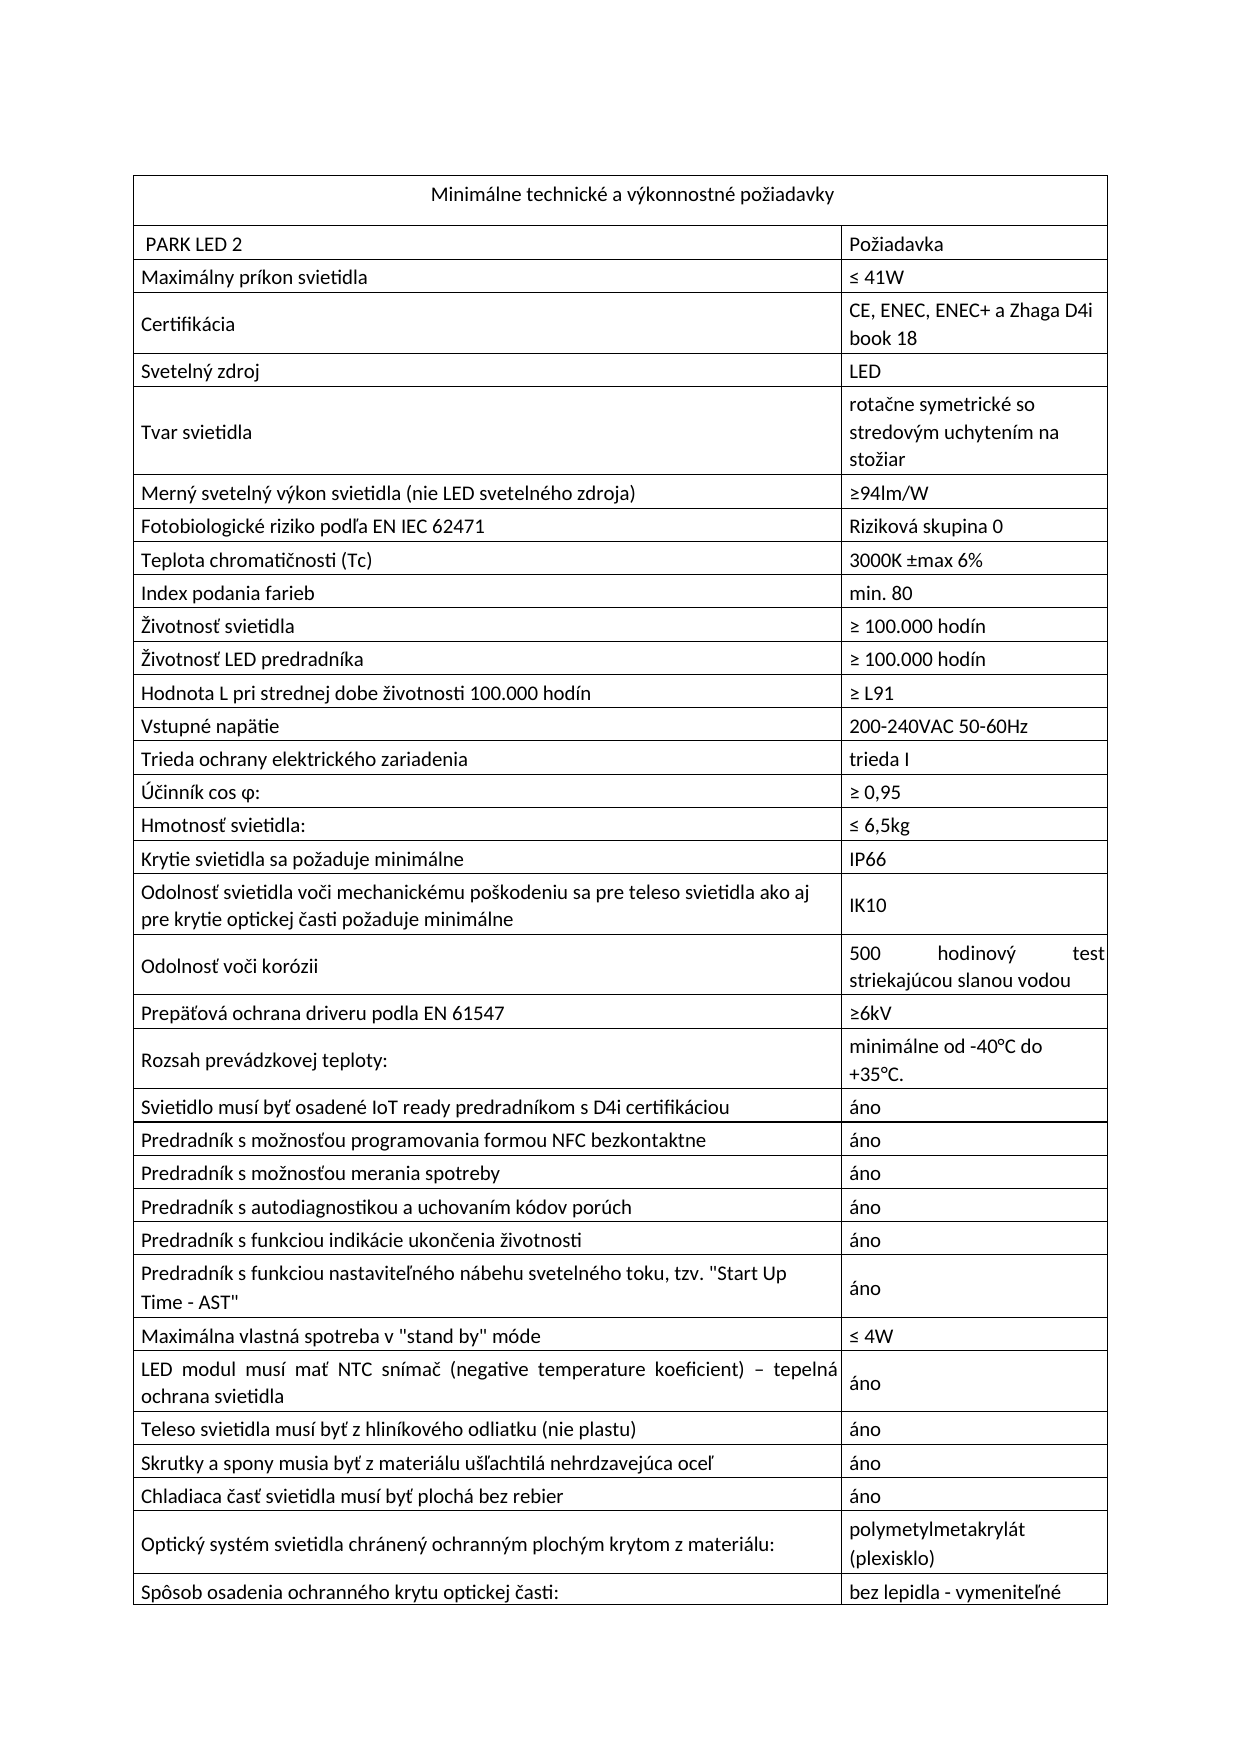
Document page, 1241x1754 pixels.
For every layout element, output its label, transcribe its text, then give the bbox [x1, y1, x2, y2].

table_cell áno [842, 1189, 1107, 1221]
table_cell 500 hodinový test striekajúcou slanou vodou [842, 935, 1107, 994]
table_cell Účinník cos φ: [134, 775, 841, 807]
table_cell trieda I [842, 741, 1107, 773]
table_cell áno [842, 1222, 1107, 1254]
table_cell 200-240VAC 50-60Hz [842, 708, 1107, 740]
table_cell Teleso svietidla musí byť z hliníkového odliatku (nie plastu) [134, 1412, 841, 1444]
table_cell ≤ 6,5kg [842, 808, 1107, 840]
table_cell Hmotnosť svietidla: [134, 808, 841, 840]
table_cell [134, 1574, 841, 1604]
table_cell áno [842, 1089, 1107, 1121]
table_cell LED modul musí mať NTC snímač (negative temperature koeficient) – tepelná ochrana svietidla [134, 1351, 841, 1411]
table_cell áno [842, 1412, 1107, 1444]
table_cell Index podania farieb [134, 575, 841, 607]
table_cell Hodnota L pri strednej dobe životnosti 100.000 hodín [134, 675, 841, 707]
table_cell Predradník s možnosťou merania spotreby [134, 1156, 841, 1188]
table_cell LED [842, 354, 1107, 386]
table_cell ≥ 0,95 [842, 775, 1107, 807]
table_cell Životnosť svietidla [134, 608, 841, 641]
table_cell Trieda ochrany elektrického zariadenia [134, 741, 841, 773]
table_cell ≥ 100.000 hodín [842, 642, 1107, 674]
table_cell Svetelný zdroj [134, 354, 841, 386]
table_cell Predradník s funkciou indikácie ukončenia životnosti [134, 1222, 841, 1254]
table_cell Životnosť LED predradníka [134, 642, 841, 674]
table_cell minimálne od -40°C do +35°C. [842, 1029, 1107, 1088]
table_cell áno [842, 1255, 1107, 1317]
table_cell áno [842, 1351, 1107, 1411]
table_cell ≤ 4W [842, 1318, 1107, 1350]
table_cell áno [842, 1478, 1107, 1510]
table_cell CE, ENEC, ENEC+ a Zhaga D4i book 18 [842, 293, 1107, 352]
table_cell Prepäťová ochrana driveru podla EN 61547 [134, 995, 841, 1028]
table_cell áno [842, 1445, 1107, 1477]
table_cell Odolnosť voči korózii [134, 935, 841, 994]
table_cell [842, 1574, 1107, 1604]
table_cell min. 80 [842, 575, 1107, 607]
table_cell ≥ 100.000 hodín [842, 608, 1107, 641]
table_cell ≤ 41W [842, 260, 1107, 292]
table_header Minimálne technické a výkonnostné požiadavky [134, 176, 842, 225]
table_cell Maximálna vlastná spotreba v "stand by" móde [134, 1318, 841, 1350]
table_cell Tvar svietidla [134, 387, 841, 474]
table_cell Maximálny príkon svietidla [134, 260, 841, 292]
table_cell Predradník s autodiagnostikou a uchovaním kódov porúch [134, 1189, 841, 1221]
table_cell Predradník s možnosťou programovania formou NFC bezkontaktne [134, 1123, 841, 1155]
table_cell ≥ L91 [842, 675, 1107, 707]
table_cell PARK LED 2 [134, 226, 841, 258]
table_cell Predradník s funkciou nastaviteľného nábehu svetelného toku, tzv. "Start Up Time - AST" [134, 1255, 841, 1317]
table_cell polymetylmetakrylát (plexisklo) [842, 1511, 1107, 1573]
table_cell 3000K ±max 6% [842, 542, 1107, 574]
table_cell Riziková skupina 0 [842, 509, 1107, 541]
table_cell áno [842, 1123, 1107, 1155]
table_cell Svietidlo musí byť osadené IoT ready predradníkom s D4i certifikáciou [134, 1089, 841, 1121]
table_cell Fotobiologické riziko podľa EN IEC 62471 [134, 509, 841, 541]
table_cell IP66 [842, 841, 1107, 873]
table_cell Teplota chromatičnosti (Tc) [134, 542, 841, 574]
table_cell rotačne symetrické so stredovým uchytením na stožiar [842, 387, 1107, 474]
table_cell Rozsah prevádzkovej teploty: [134, 1029, 841, 1088]
table_cell Skrutky a spony musia byť z materiálu ušľachtilá nehrdzavejúca oceľ [134, 1445, 841, 1477]
table_cell ≥94lm/W [842, 475, 1107, 508]
table_cell Vstupné napätie [134, 708, 841, 740]
table_cell ≥6kV [842, 995, 1107, 1028]
table_cell Chladiaca časť svietidla musí byť plochá bez rebier [134, 1478, 841, 1510]
table_cell Krytie svietidla sa požaduje minimálne [134, 841, 841, 873]
table_cell Certifikácia [134, 293, 841, 352]
table_cell Merný svetelný výkon svietidla (nie LED svetelného zdroja) [134, 475, 841, 508]
table_header [842, 176, 1107, 225]
table_cell IK10 [842, 874, 1107, 934]
table_cell áno [842, 1156, 1107, 1188]
table_cell Optický systém svietidla chránený ochranným plochým krytom z materiálu: [134, 1511, 841, 1573]
table_cell Odolnosť svietidla voči mechanickému poškodeniu sa pre teleso svietidla ako aj pre krytie optickej časti požaduje minimálne [134, 874, 841, 934]
table_cell Požiadavka [842, 226, 1107, 258]
